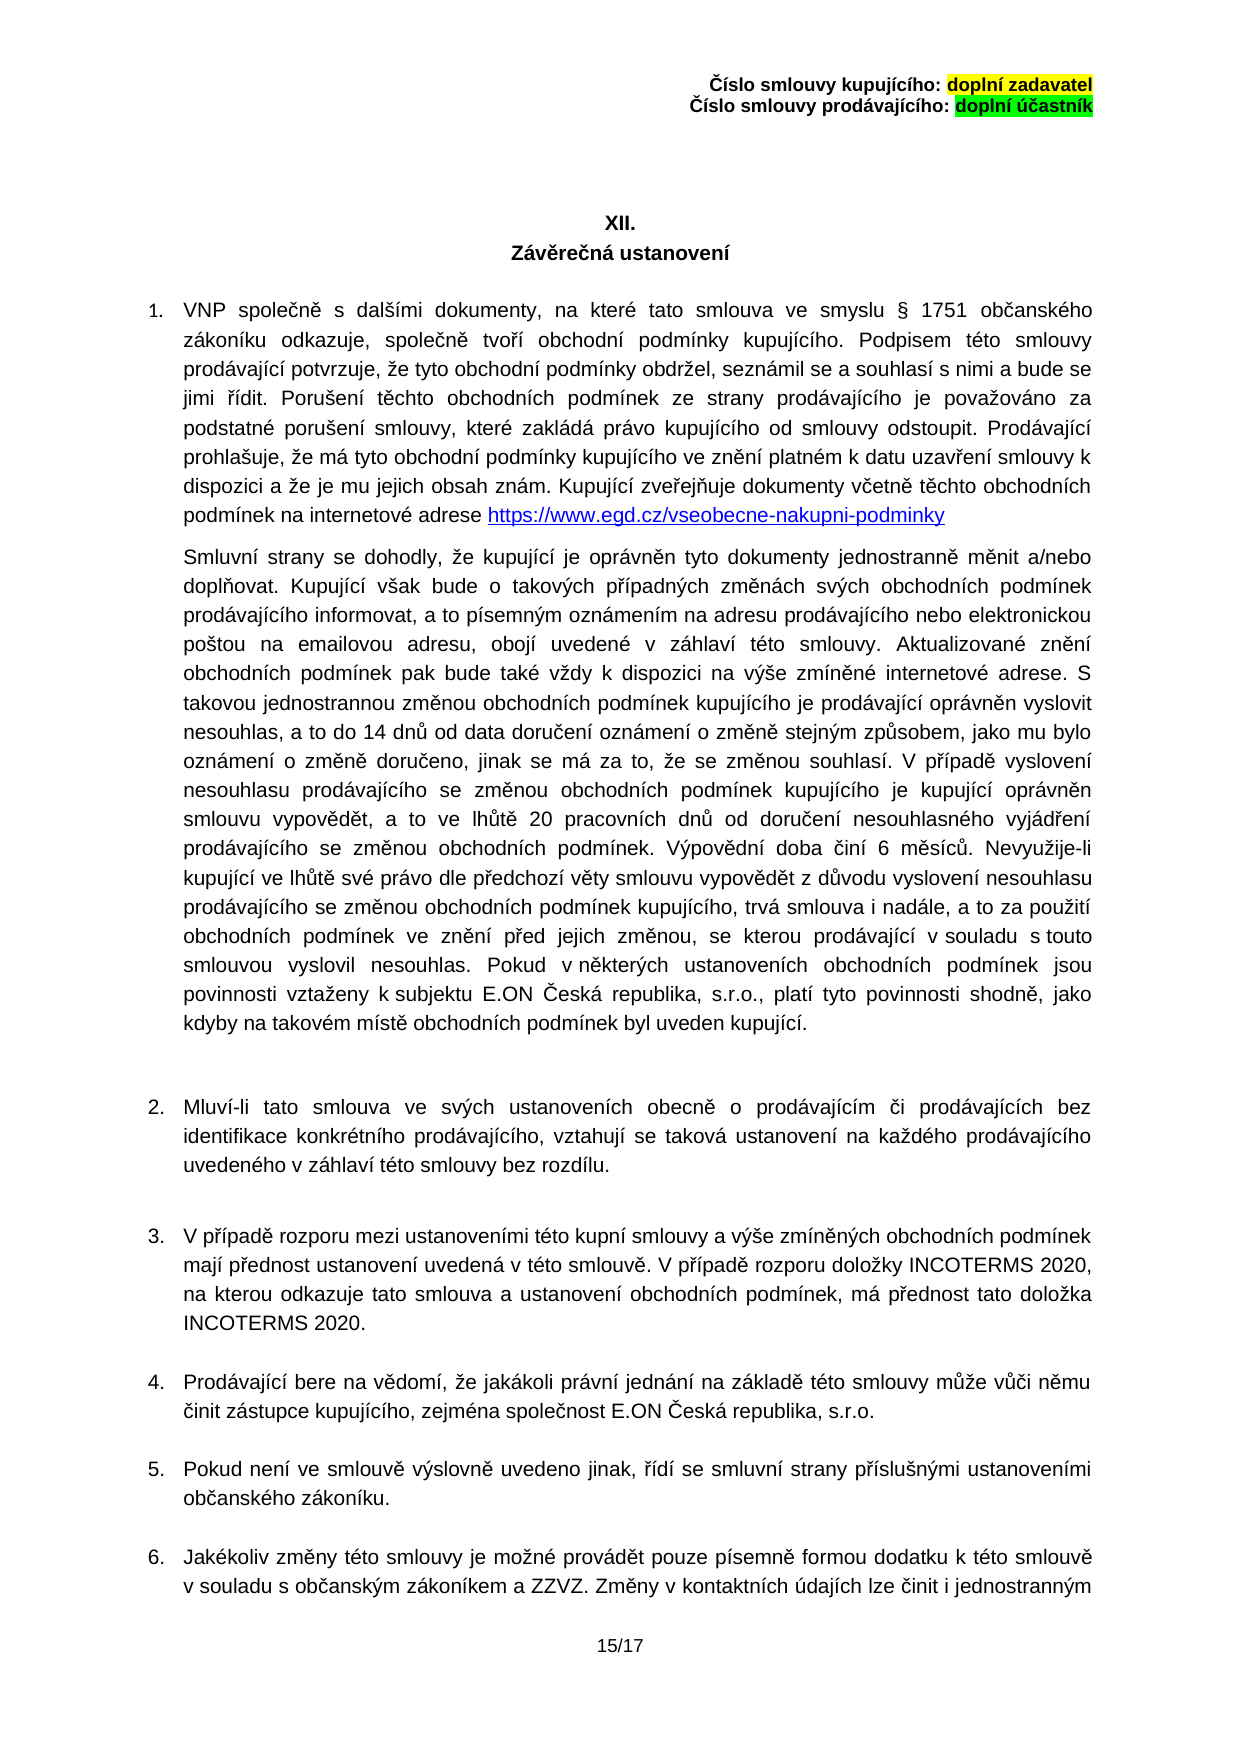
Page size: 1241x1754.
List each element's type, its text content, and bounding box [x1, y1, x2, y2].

list V případě rozporu mezi ustanoveními této kupní smlouvy a výše zmíněných obchodních podmínek mají přednost ustanovení uvedená v této smlouvě. V případě rozporu doložky INCOTERMS 2020, na kterou odkazuje tato smlouva a ustanovení obchodních podmínek, má přednost tato doložka INCOTERMS 2020. [148, 1218, 1093, 1335]
text Závěrečná ustanovení [148, 235, 1093, 264]
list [148, 1539, 1093, 1598]
list Prodávající bere na vědomí, že jakákoli právní jednání na základě této smlouvy může vůči němu činit zástupce kupujícího, zejména společnost E.ON Česká republika, s.r.o. [148, 1364, 1093, 1423]
text Smluvní strany se dohodly, že kupující je oprávněn tyto dokumenty jednostranně měnit a/nebo doplňovat. Kupující však bude o takových případných změnách svých obchodních podmínek prodávajícího informovat, a to písemným oznámením na adresu prodávajícího nebo elektronickou poštou na emailovou adresu, obojí uvedené v záhlaví této smlouvy. Aktualizované znění obchodních podmínek pak bude také vždy k dispozici na výše zmíněné internetové adrese. S takovou jednostrannou změnou obchodních podmínek kupujícího je prodávající oprávněn vyslovit nesouhlas, a to do 14 dnů od data doručení oznámení o změně stejným způsobem, jako mu bylo oznámení o změně doručeno, jinak se má za to, že se změnou souhlasí. V případě vyslovení nesouhlasu prodávajícího se změnou obchodních podmínek kupujícího je kupující oprávněn smlouvu vypovědět, a to ve lhůtě 20 pracovních dnů od doručení nesouhlasného vyjádření prodávajícího se změnou obchodních podmínek. Výpovědní doba činí 6 měsíců. Nevyužije-li kupující ve lhůtě své právo dle předchozí věty smlouvu vypovědět z důvodu vyslovení nesouhlasu prodávajícího se změnou obchodních podmínek kupujícího, trvá smlouva i nadále, a to za použití obchodních podmínek ve znění před jejich změnou, se kterou prodávající v souladu s touto smlouvou vyslovil nesouhlas. Pokud v některých ustanoveních obchodních podmínek jsou povinnosti vztaženy k subjektu E.ON Česká republika, s.r.o., platí tyto povinnosti shodně, jako kdyby na takovém místě obchodních podmínek byl uveden kupující. [183, 539, 1093, 1035]
list Mluví-li tato smlouva ve svých ustanoveních obecně o prodávajícím či prodávajících bez identifikace konkrétního prodávajícího, vztahují se taková ustanovení na každého prodávajícího uvedeného v záhlaví této smlouvy bez rozdílu. [148, 1089, 1093, 1177]
list Pokud není ve smlouvě výslovně uvedeno jinak, řídí se smluvní strany příslušnými ustanoveními občanského zákoníku. [148, 1452, 1093, 1510]
list VNP společně s dalšími dokumenty, na které tato smlouva ve smyslu § 1751 občanského zákoníku odkazuje, společně tvoří obchodní podmínky kupujícího. Podpisem této smlouvy prodávající potvrzuje, že tyto obchodní podmínky obdržel, seznámil se a souhlasí s nimi a bude se jimi řídit. Porušení těchto obchodních podmínek ze strany prodávajícího je považováno za podstatné porušení smlouvy, které zakládá právo kupujícího od smlouvy odstoupit. Prodávající prohlašuje, že má tyto obchodní podmínky kupujícího ve znění platném k datu uzavření smlouvy k dispozici a že je mu jejich obsah znám. Kupující zveřejňuje dokumenty včetně těchto obchodních podmínek na internetové adrese https://www.egd.cz/vseobecne-nakupni-podminky [148, 293, 1093, 527]
text XII. [148, 206, 1093, 235]
